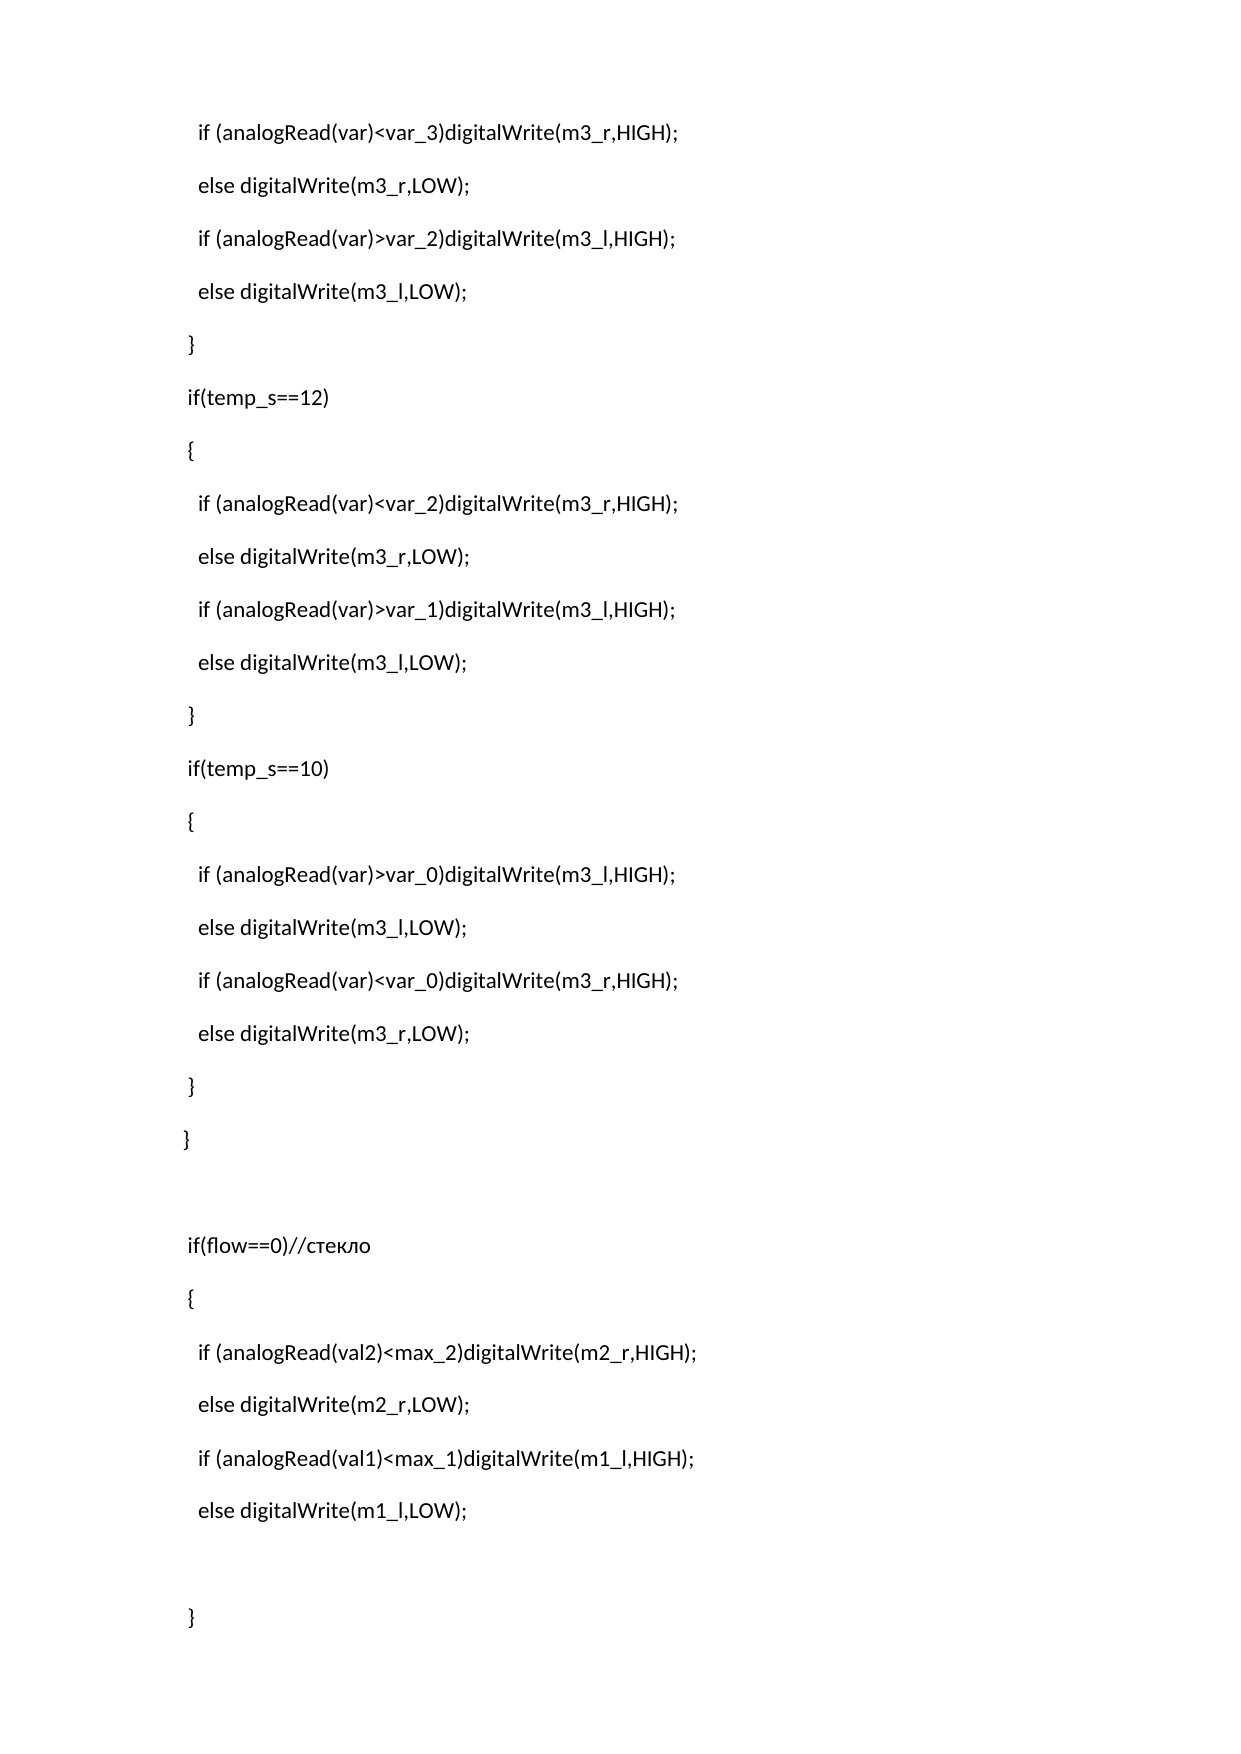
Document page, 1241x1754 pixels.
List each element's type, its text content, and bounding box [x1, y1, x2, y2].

text if (analogRead(var)>var_0)digitalWrite(m3_l,HIGH); [177, 860, 1152, 888]
text { [177, 807, 1152, 835]
text { [177, 1284, 1152, 1313]
text else digitalWrite(m3_r,LOW); [177, 171, 1152, 199]
text if(temp_s==10) [177, 754, 1152, 782]
text { [177, 436, 1152, 464]
text } [177, 330, 1152, 358]
text if (analogRead(var)<var_0)digitalWrite(m3_r,HIGH); [177, 966, 1152, 994]
text if (analogRead(val2)<max_2)digitalWrite(m2_r,HIGH); [177, 1338, 1152, 1366]
text } [177, 1072, 1152, 1101]
text else digitalWrite(m3_l,LOW); [177, 648, 1152, 676]
text else digitalWrite(m1_l,LOW); [177, 1497, 1152, 1525]
text if(temp_s==12) [177, 383, 1152, 411]
text else digitalWrite(m3_r,LOW); [177, 542, 1152, 570]
text else digitalWrite(m3_r,LOW); [177, 1019, 1152, 1047]
text if (analogRead(var)>var_2)digitalWrite(m3_l,HIGH); [177, 224, 1152, 252]
text else digitalWrite(m2_r,LOW); [177, 1391, 1152, 1419]
text if (analogRead(var)>var_1)digitalWrite(m3_l,HIGH); [177, 595, 1152, 623]
text else digitalWrite(m3_l,LOW); [177, 913, 1152, 941]
text } [177, 701, 1152, 729]
text } [177, 1126, 1152, 1153]
text if (analogRead(var)<var_2)digitalWrite(m3_r,HIGH); [177, 489, 1152, 517]
text if (analogRead(var)<var_3)digitalWrite(m3_r,HIGH); [177, 118, 1152, 146]
text else digitalWrite(m3_l,LOW); [177, 277, 1152, 305]
text if (analogRead(val1)<max_1)digitalWrite(m1_l,HIGH); [177, 1444, 1152, 1472]
text if(flow==0)//стекло [177, 1232, 1152, 1259]
text } [177, 1603, 1152, 1631]
